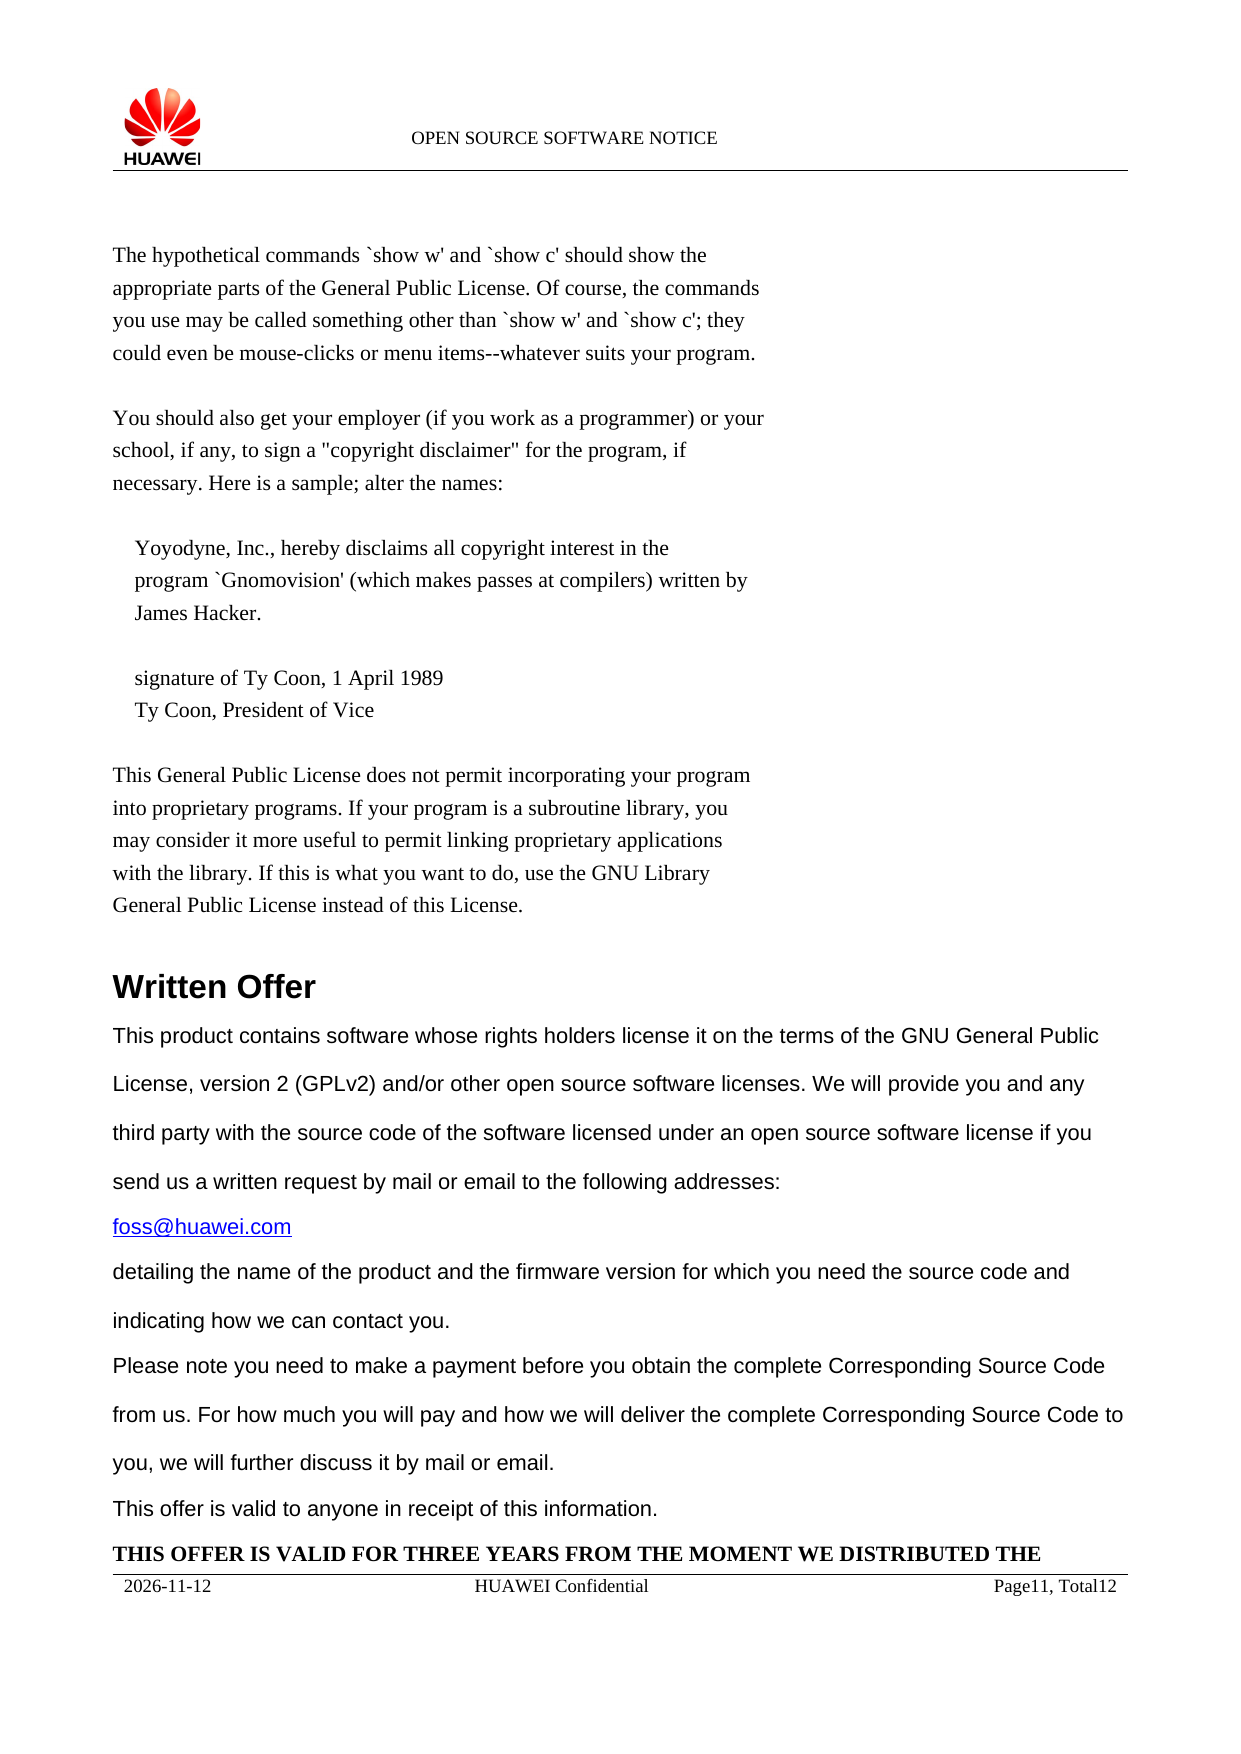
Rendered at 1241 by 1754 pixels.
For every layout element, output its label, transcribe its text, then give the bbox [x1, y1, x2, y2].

picture [124, 88, 201, 165]
text This offer is valid for three years from the moment we distributed the product or firmware . [112, 1537, 1128, 1569]
text foss@huawei.com [112, 1210, 1128, 1243]
text This product contains software whose rights holders license it on the terms of the GNU General Public License, version 2 (GPLv2) and/or other open source software licenses. We will provide you and any third party with the source code of the software licensed under an open source software license if you send us a written request by mail or email to the following addresses: [112, 1019, 1128, 1198]
text detailing the name of the product and the firmware version for which you need the source code and indicating how we can contact you. [112, 1255, 1128, 1337]
text Written Offer [112, 954, 1128, 1019]
text Please note you need to make a payment before you obtain the complete Corresponding Source Code from us. For how much you will pay and how we will deliver the complete Corresponding Source Code to you, we will further discuss it by mail or email. [112, 1349, 1128, 1479]
text This offer is valid to anyone in receipt of this information. [112, 1492, 1128, 1524]
